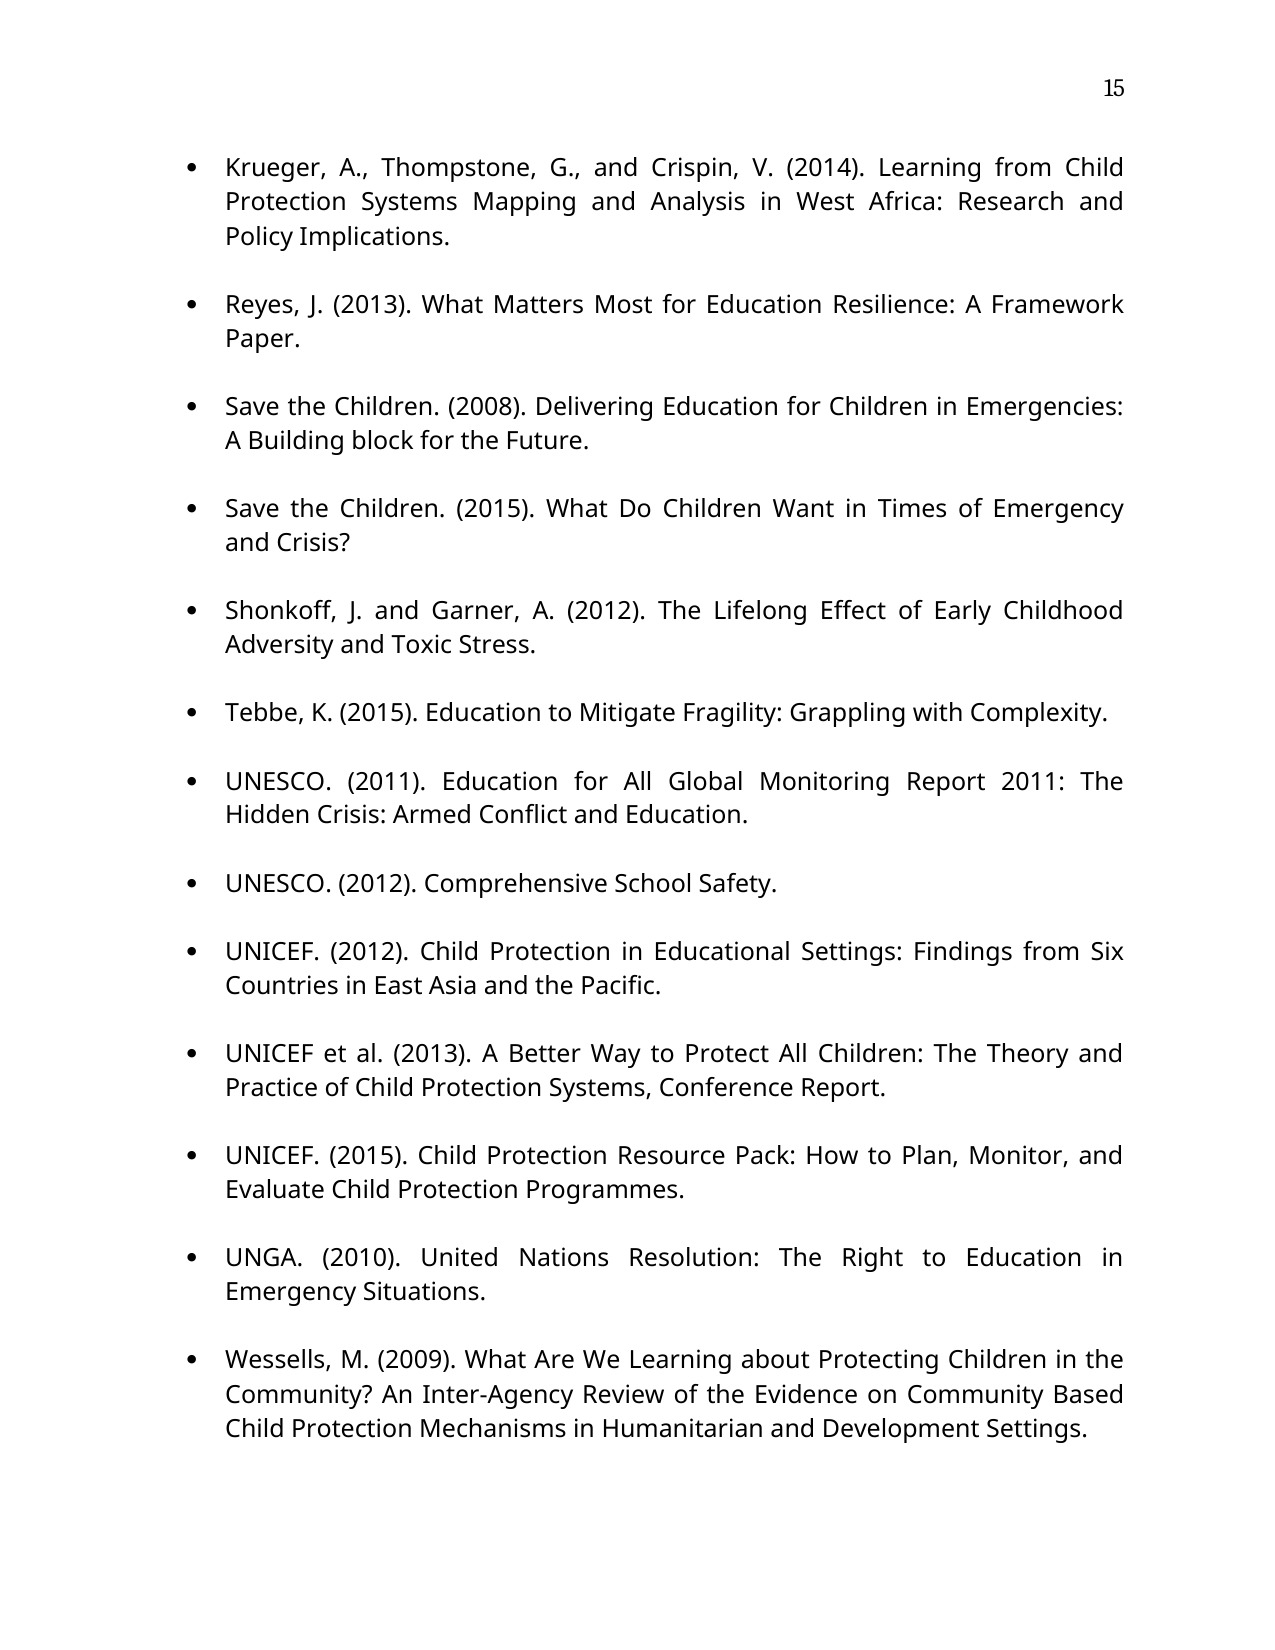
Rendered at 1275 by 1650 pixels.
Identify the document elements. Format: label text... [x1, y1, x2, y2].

list Save the Children. (2008). Delivering Education for Children in Emergencies: A Building block for the Future. [187, 388, 1125, 457]
list UNESCO. (2012). Comprehensive School Safety. [187, 865, 1125, 899]
list Tebbe, K. (2015). Education to Mitigate Fragility: Grappling with Complexity. [187, 695, 1125, 729]
list UNESCO. (2011). Education for All Global Monitoring Report 2011: The Hidden Crisis: Armed Conflict and Education. [187, 763, 1125, 831]
list UNGA. (2010). United Nations Resolution: The Right to Education in Emergency Situations. [187, 1240, 1125, 1308]
list UNICEF et al. (2013). A Better Way to Protect All Children: The Theory and Practice of Child Protection Systems, Conference Report. [187, 1036, 1125, 1104]
list UNICEF. (2012). Child Protection in Educational Settings: Findings from Six Countries in East Asia and the Pacific. [187, 933, 1125, 1002]
list UNICEF. (2015). Child Protection Resource Pack: How to Plan, Monitor, and Evaluate Child Protection Programmes. [187, 1138, 1125, 1206]
list Save the Children. (2015). What Do Children Want in Times of Emergency and Crisis? [187, 491, 1125, 559]
list Wessells, M. (2009). What Are We Learning about Protecting Children in the Community? An Inter-Agency Review of the Evidence on Community Based Child Protection Mechanisms in Humanitarian and Development Settings. [187, 1342, 1125, 1444]
list Shonkoff, J. and Garner, A. (2012). The Lifelong Effect of Early Childhood Adversity and Toxic Stress. [187, 593, 1125, 661]
list Reyes, J. (2013). What Matters Most for Education Resilience: A Framework Paper. [187, 286, 1125, 354]
list Krueger, A., Thompstone, G., and Crispin, V. (2014). Learning from Child Protection Systems Mapping and Analysis in West Africa: Research and Policy Implications. [187, 150, 1125, 252]
